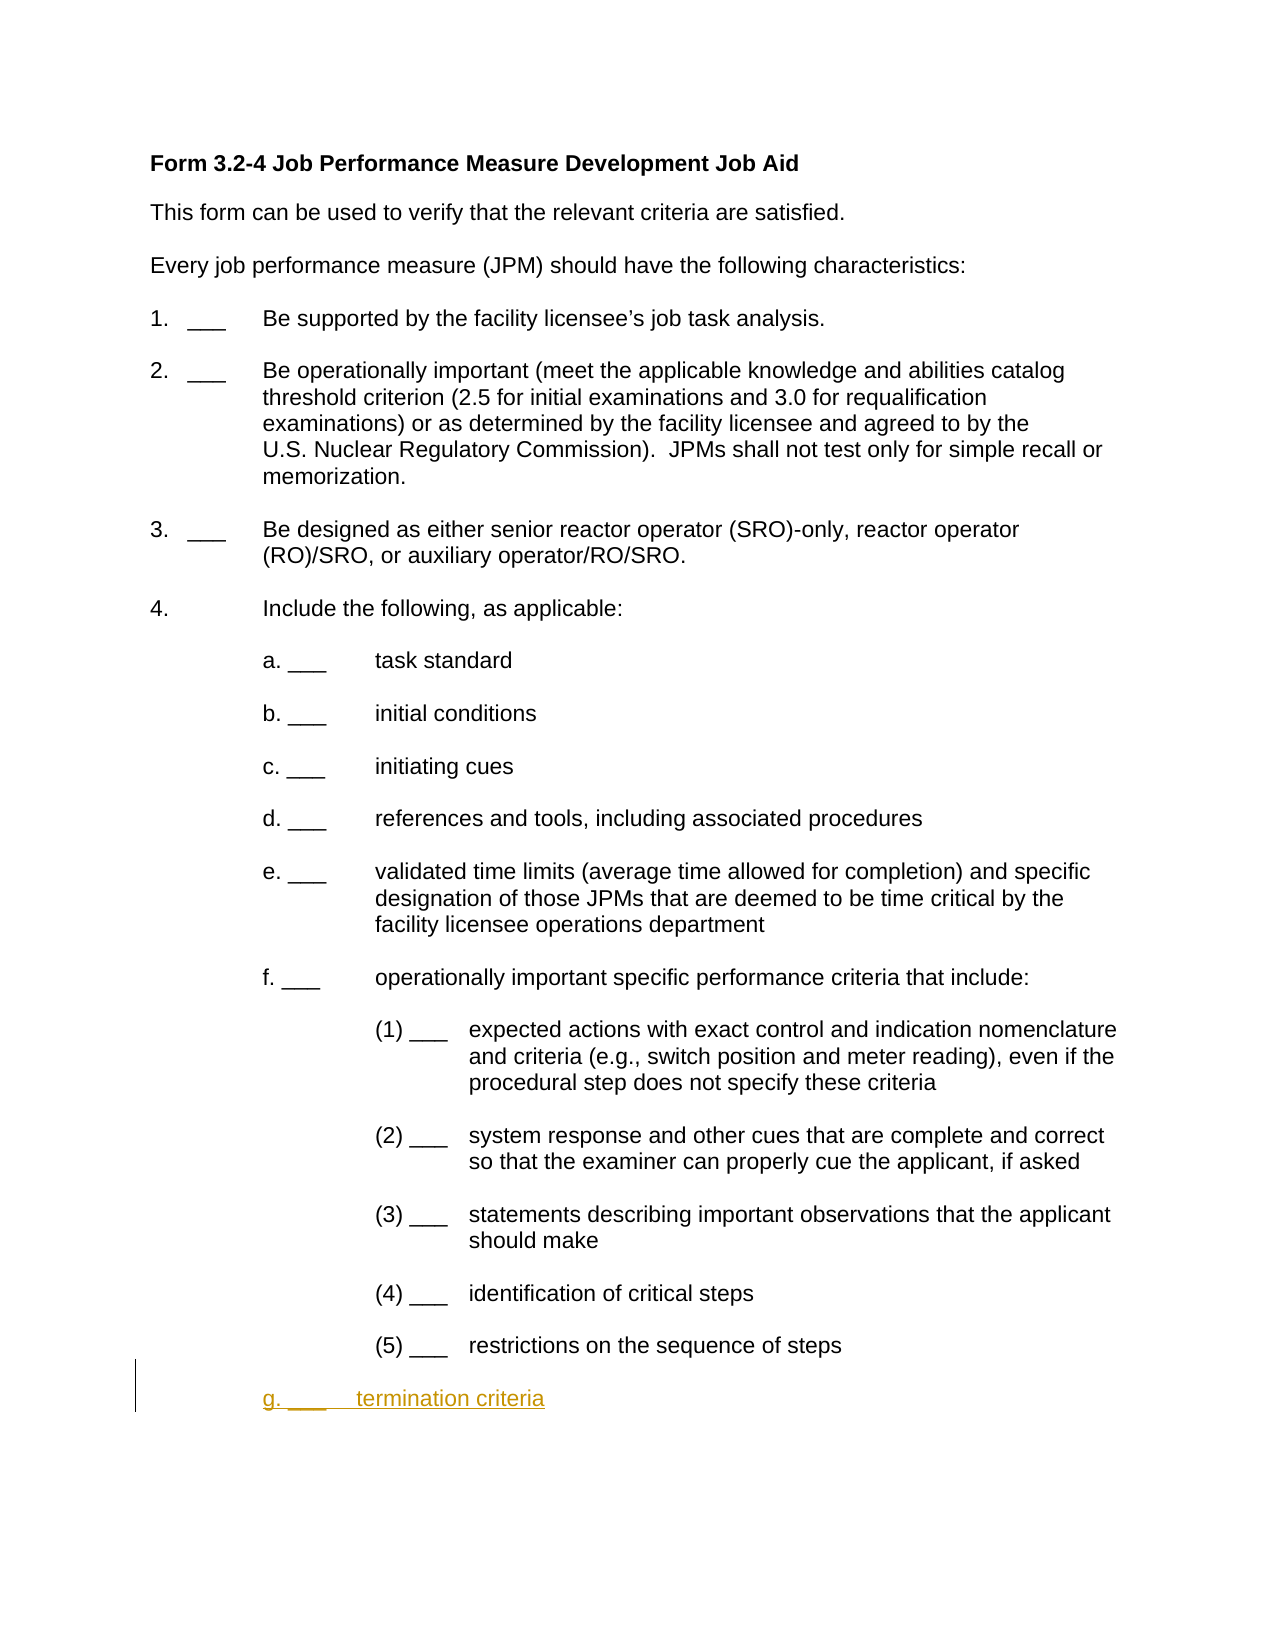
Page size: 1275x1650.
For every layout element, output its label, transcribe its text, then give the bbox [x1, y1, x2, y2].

subtitle Form 3.2-4 Job Performance Measure Development Job Aid [150, 150, 1125, 176]
text (1) ___ expected actions with exact control and indication nomenclature and criteria (e.g., switch position and meter reading), even if the procedural step does not specify these criteria [375, 1016, 1125, 1095]
text 2. ___ Be operationally important (meet the applicable knowledge and abilities catalog threshold criterion (2.5 for initial examinations and 3.0 for requalification examinations) or as determined by the facility licensee and agreed to by the U.S. Nuclear Regulatory Commission). JPMs shall not test only for simple recall or memorization. [150, 357, 1125, 489]
text d. ___ references and tools, including associated procedures [262, 805, 1125, 832]
text (3) ___ statements describing important observations that the applicant should make [375, 1201, 1125, 1253]
text e. ___ validated time limits (average time allowed for completion) and specific designation of those JPMs that are deemed to be time critical by the facility licensee operations department [262, 858, 1125, 937]
text This form can be used to verify that the relevant criteria are satisfied. [150, 199, 1125, 226]
text c. ___ initiating cues [262, 753, 1125, 779]
text 4. Include the following, as applicable: [150, 594, 1125, 621]
text 3. ___ Be designed as either senior reactor operator (SRO)-only, reactor operator (RO)/SRO, or auxiliary operator/RO/SRO. [150, 516, 1125, 568]
text b. ___ initial conditions [262, 700, 1125, 726]
text (5) ___ restrictions on the sequence of steps [375, 1332, 1125, 1359]
text (4) ___ identification of critical steps [375, 1280, 1125, 1306]
text a. ___ task standard [262, 647, 1125, 700]
text Every job performance measure (JPM) should have the following characteristics: [150, 252, 1125, 278]
text 1. ___ Be supported by the facility licensee’s job task analysis. [150, 305, 1125, 331]
text (2) ___ system response and other cues that are complete and correct so that the examiner can properly cue the applicant, if asked [375, 1122, 1125, 1174]
text f. ___ operationally important specific performance criteria that include: [262, 963, 1125, 990]
